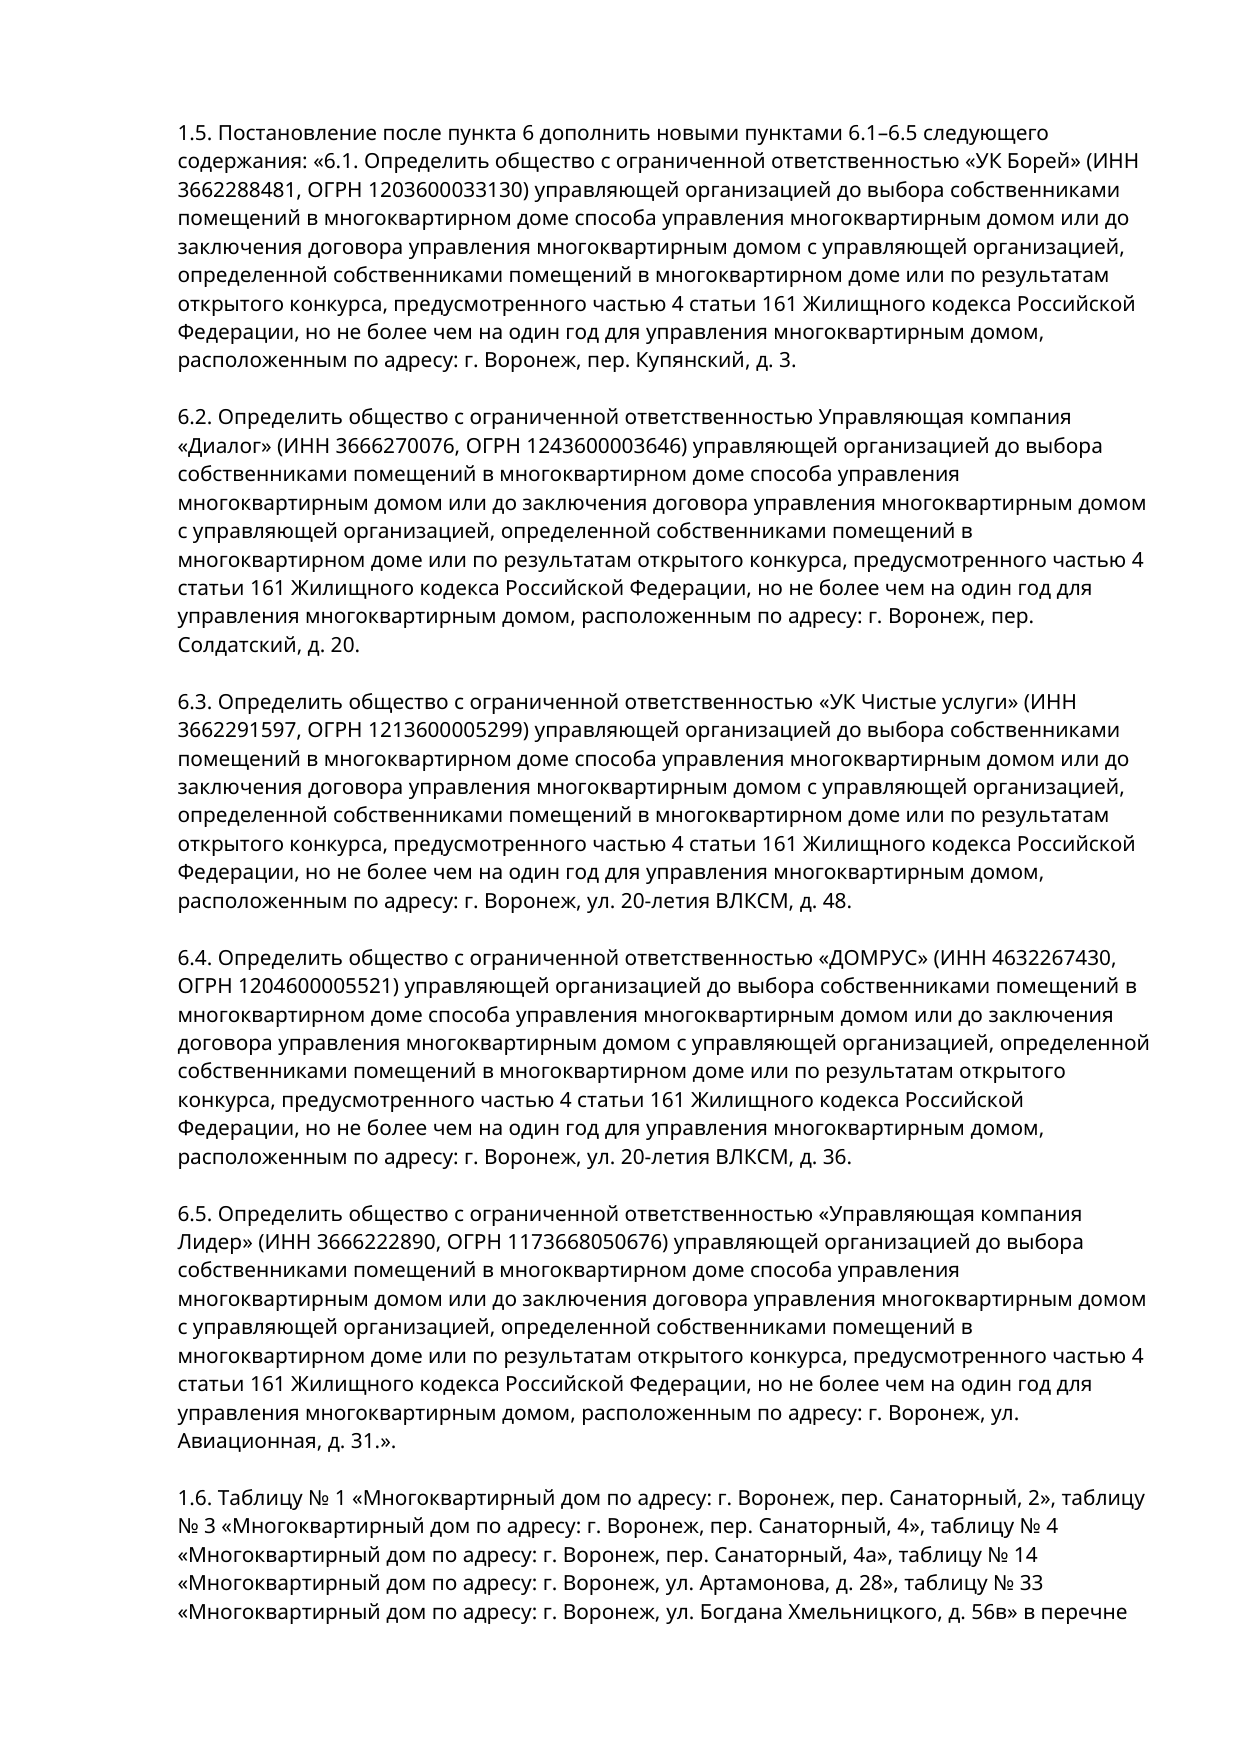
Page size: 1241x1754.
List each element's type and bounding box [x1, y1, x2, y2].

text [177, 118, 1152, 1625]
